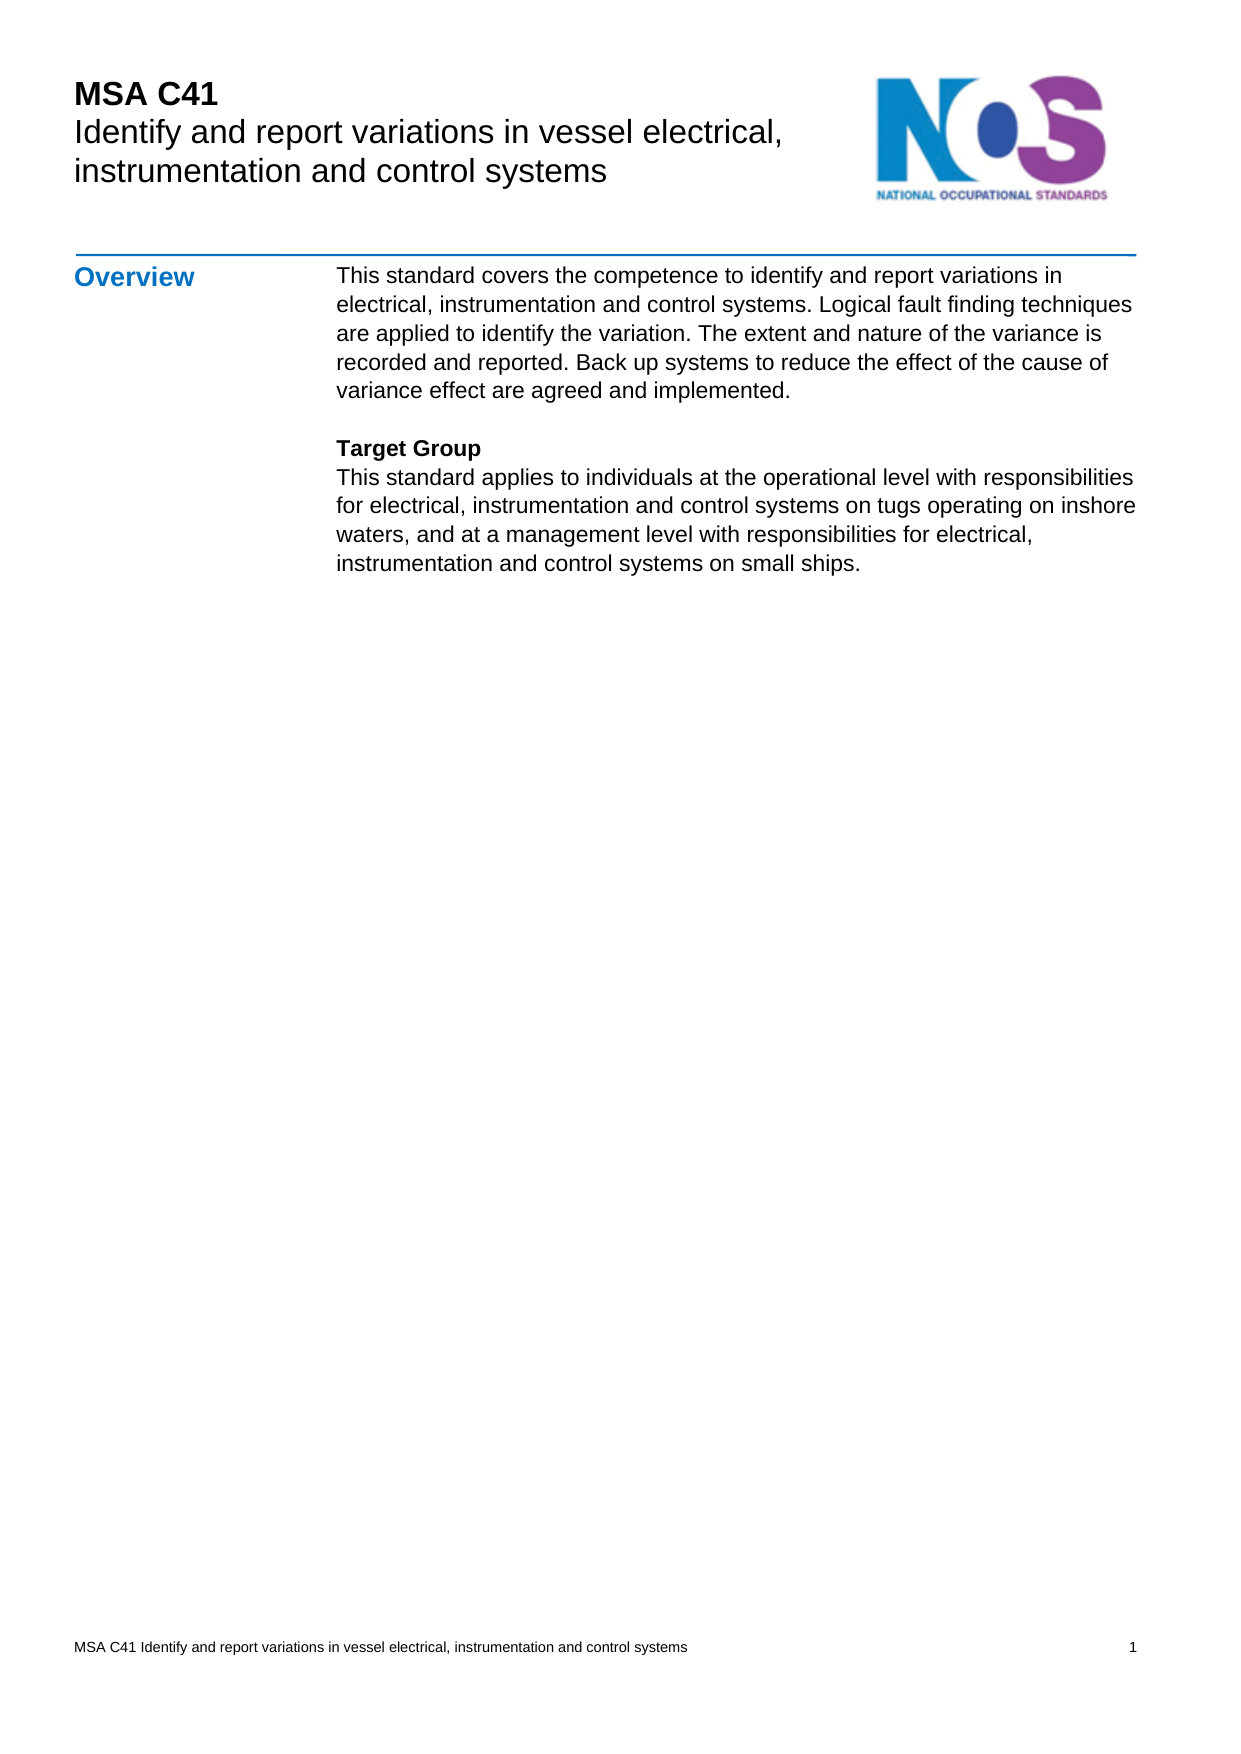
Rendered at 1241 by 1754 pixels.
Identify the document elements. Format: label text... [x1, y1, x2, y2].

table_header This standard covers the competence to identify and report variations in electrical, instrumentation and control systems. Logical fault finding techniques are applied to identify the variation. The extent and nature of the variance is recorded and reported. Back up systems to reduce the effect of the cause of variance effect are agreed and implemented. Target Group This standard applies to individuals at the operational level with responsibilities for electrical, instrumentation and control systems on tugs operating on inshore waters, and at a management level with responsibilities for electrical, instrumentation and control systems on small ships. [325, 261, 1155, 635]
picture [872, 73, 1118, 209]
table_header Overview [63, 261, 325, 635]
